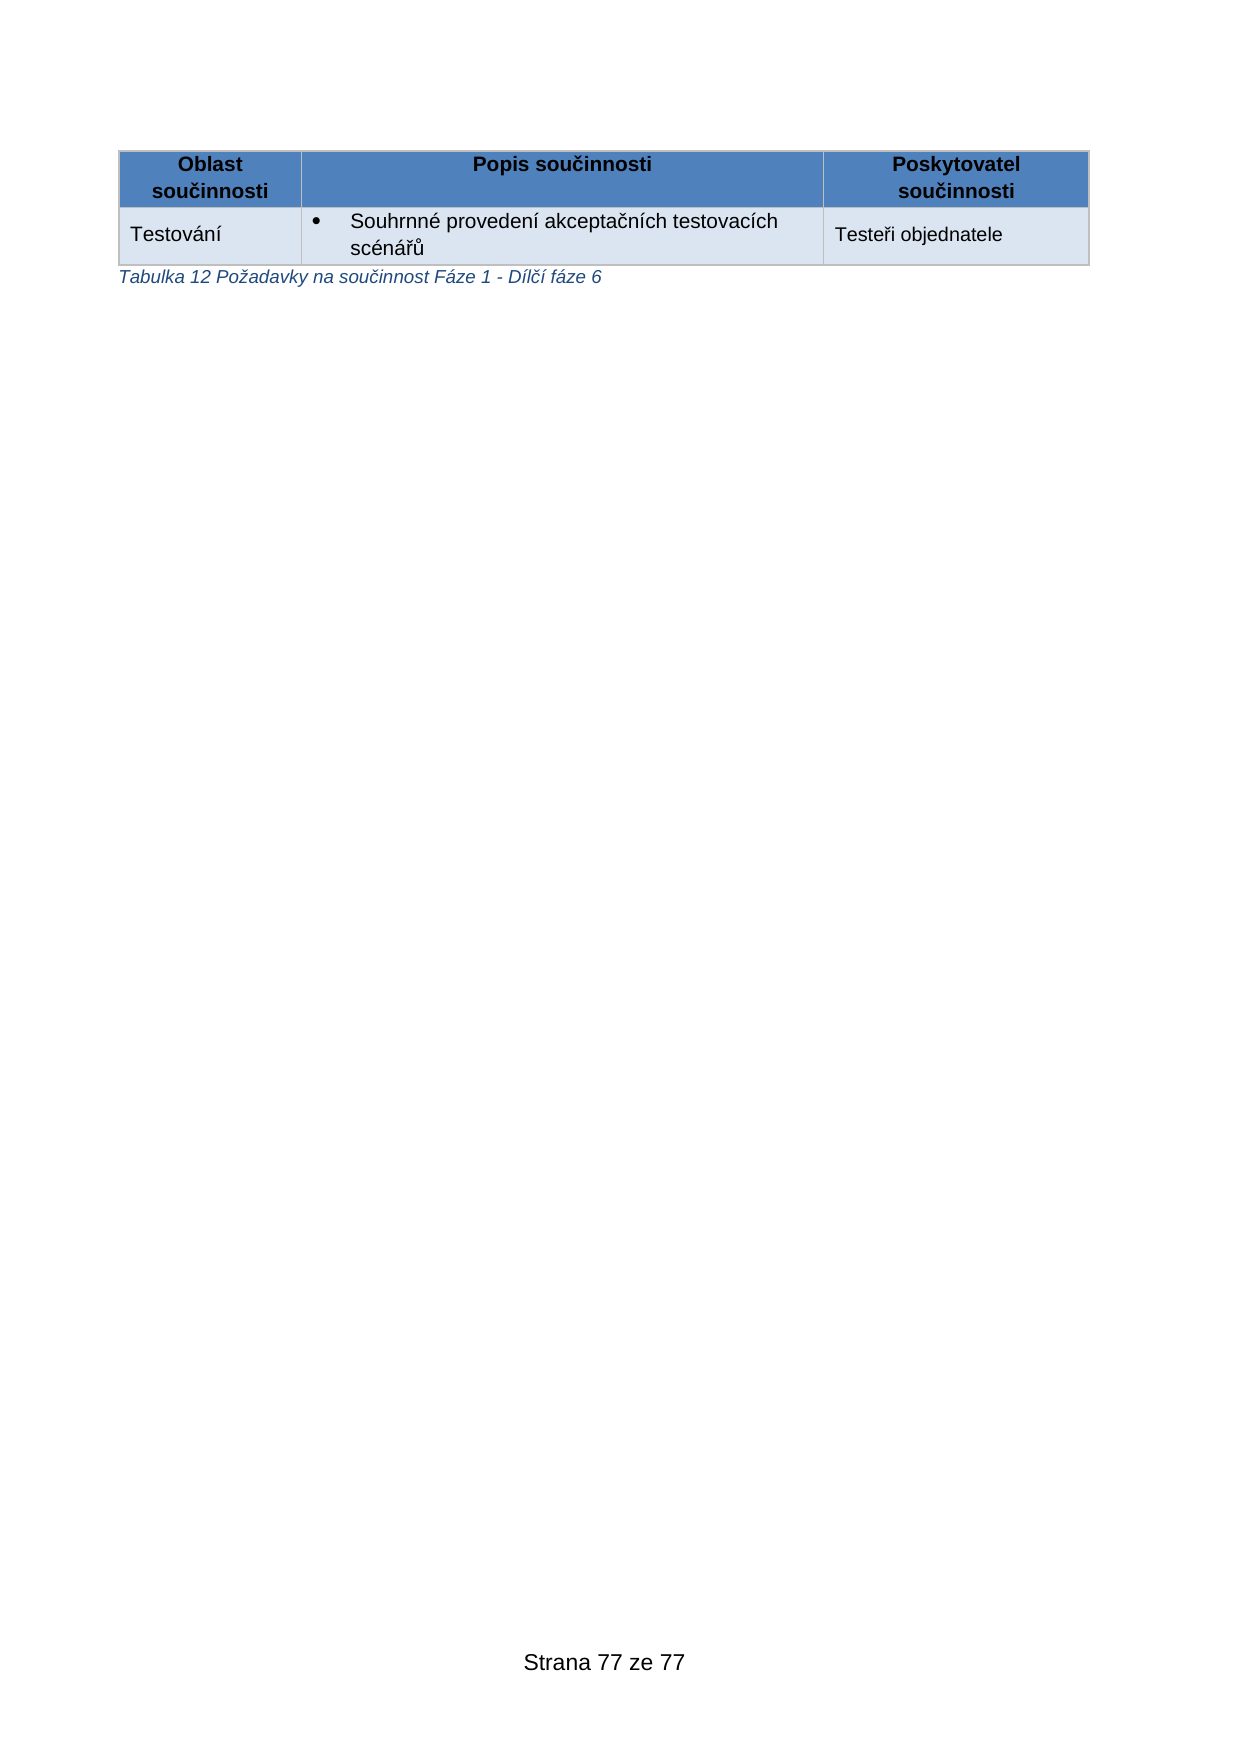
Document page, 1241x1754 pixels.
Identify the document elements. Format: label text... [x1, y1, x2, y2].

table_cell Testování [120, 208, 301, 264]
table_header Popis součinnosti [302, 152, 823, 207]
table_cell Testeři objednatele [824, 208, 1088, 264]
table_header Poskytovatel součinnosti [824, 152, 1088, 207]
text Tabulka 12 Požadavky na součinnost Fáze 1 - Dílčí fáze 6 [118, 266, 1090, 287]
table_cell Souhrnné provedení akceptačních testovacích scénářů [302, 208, 823, 264]
table_header Oblast součinnosti [120, 152, 301, 207]
